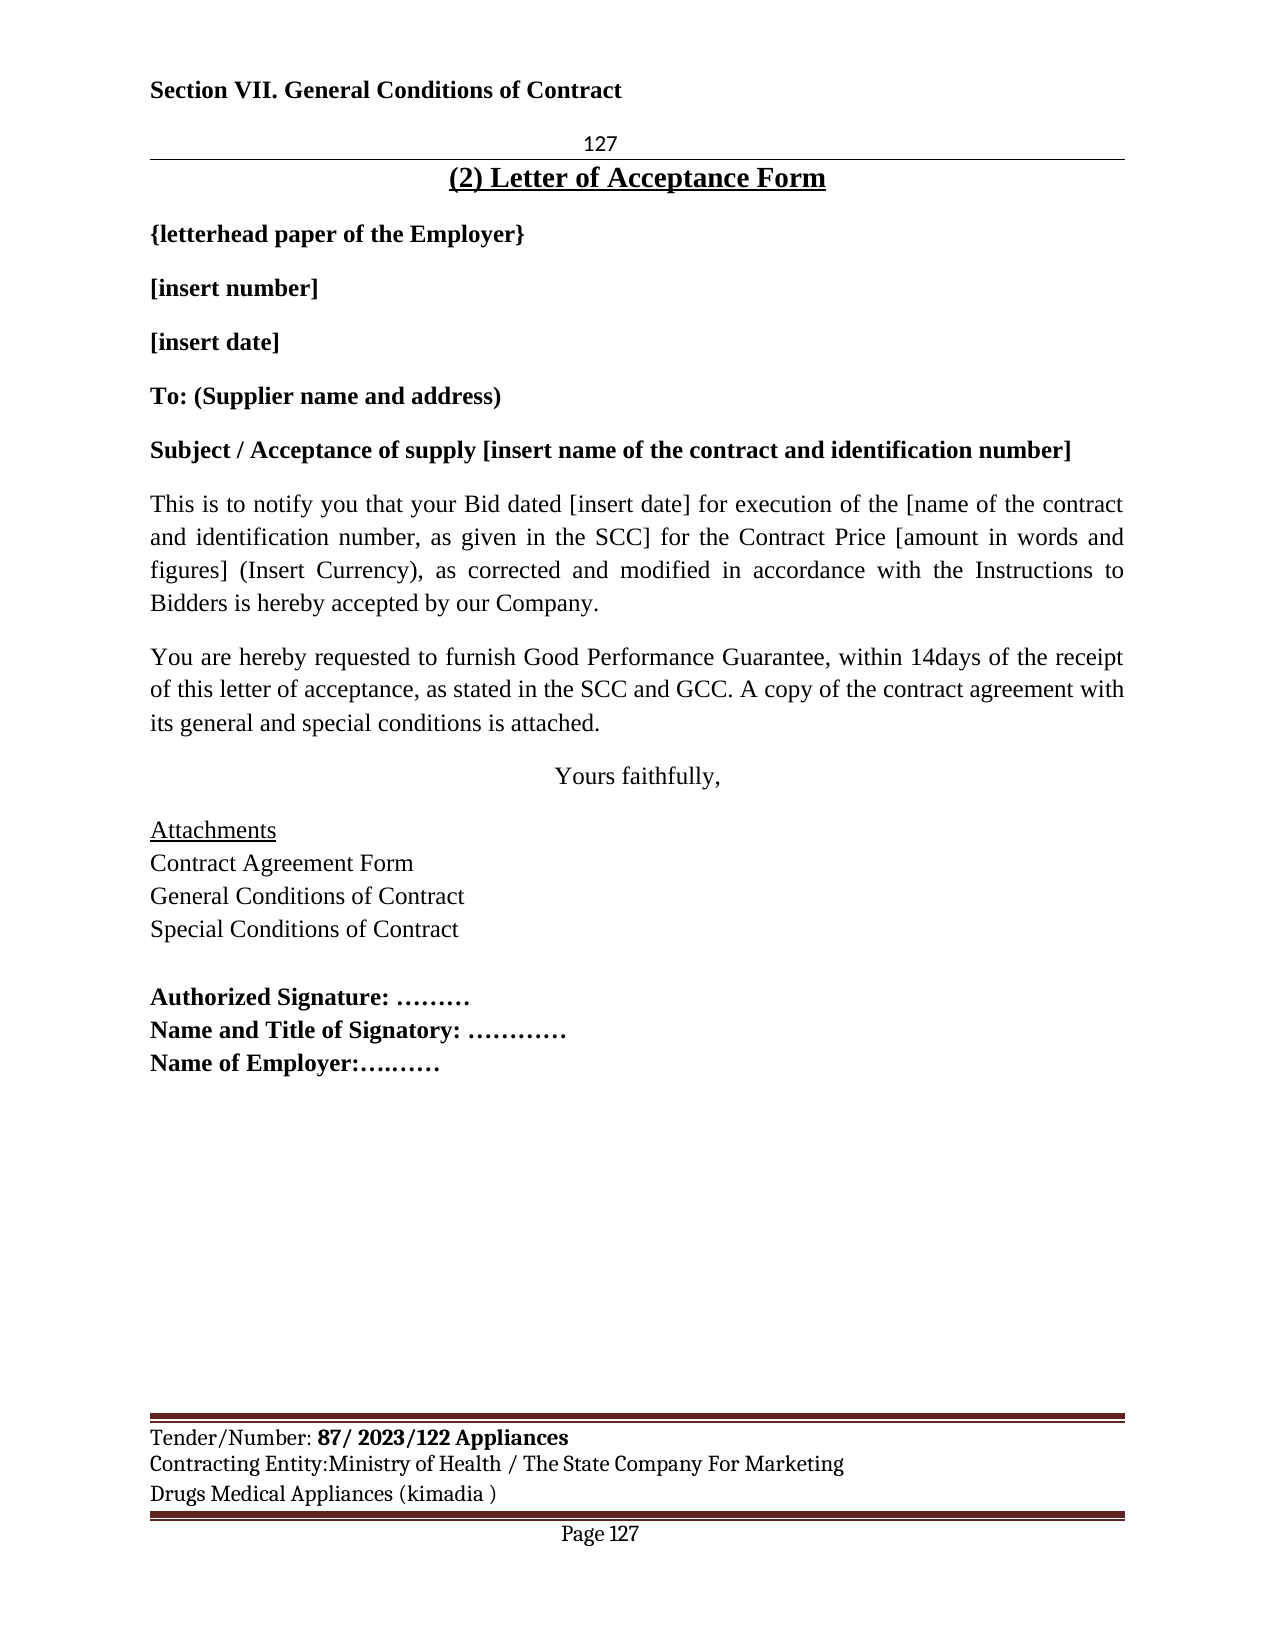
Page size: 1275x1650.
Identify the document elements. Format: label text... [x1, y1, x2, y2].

text This is to notify you that your Bid dated [insert date] for execution of the [name of the contract and identification number, as given in the SCC] for the Contract Price [amount in words and figures] (Insert Currency), as corrected and modified in accordance with the Instructions to Bidders is hereby accepted by our Company. [150, 489, 1125, 616]
text [insert number] [150, 273, 1125, 302]
text Name of Employer:….…… [150, 1048, 1125, 1077]
text Authorized Signature: ……… [150, 982, 1125, 1011]
text Name and Title of Signatory: ………… [150, 1015, 1125, 1044]
text You are hereby requested to furnish Good Performance Guarantee, within 14days of the receipt of this letter of acceptance, as stated in the SCC and GCC. A copy of the contract agreement with its general and special conditions is attached. [150, 642, 1125, 736]
text Contract Agreement Form [150, 848, 1125, 877]
text Attachments [150, 815, 1125, 844]
text (2) Letter of Acceptance Form [150, 160, 1125, 193]
text Yours faithfully, [150, 761, 1125, 790]
text To: (Supplier name and address) [150, 381, 1125, 410]
text Special Conditions of Contract [150, 914, 1125, 943]
text General Conditions of Contract [150, 881, 1125, 910]
text Subject / Acceptance of supply [insert name of the contract and identification number] [150, 435, 1125, 463]
text {letterhead paper of the Employer} [150, 219, 1125, 248]
text [insert date] [150, 327, 1125, 356]
